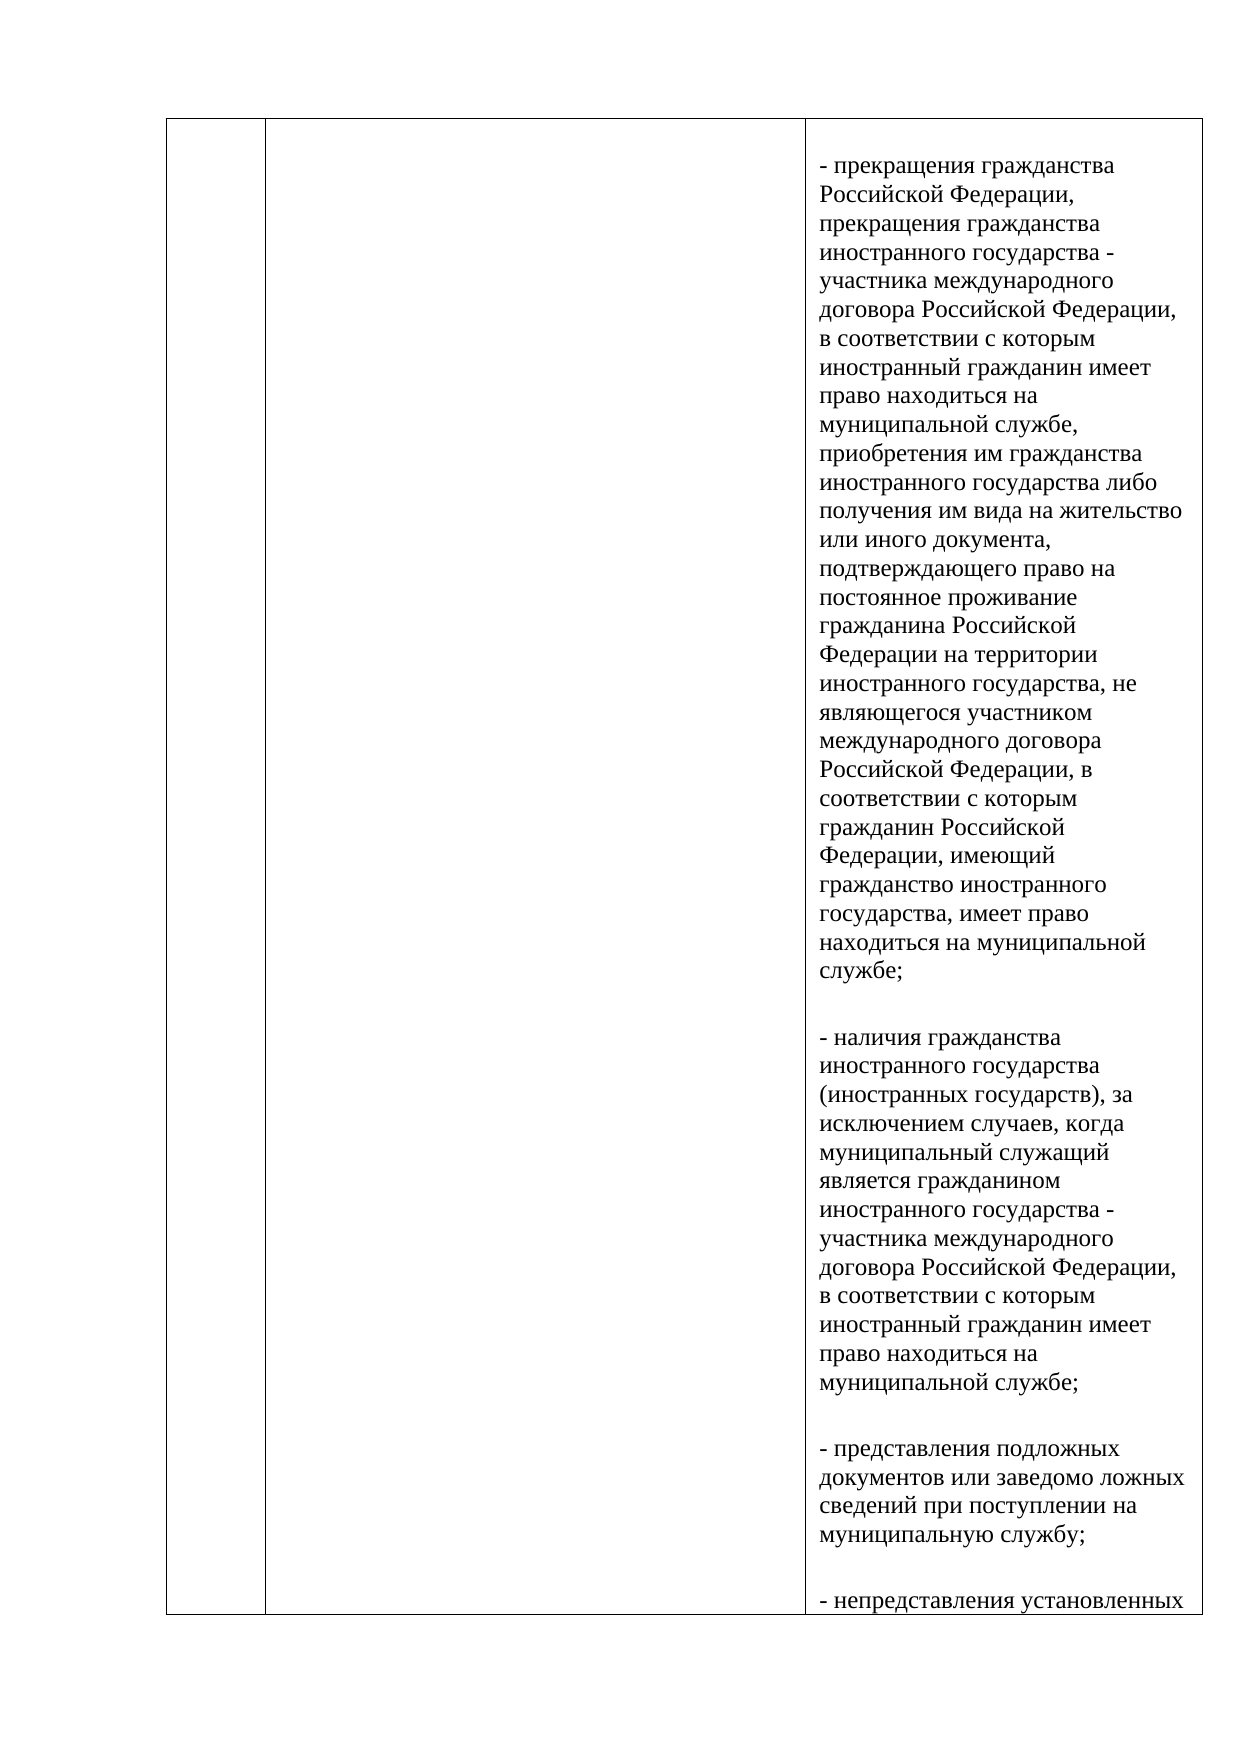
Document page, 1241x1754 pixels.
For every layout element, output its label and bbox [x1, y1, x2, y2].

table_cell [266, 119, 805, 1614]
table_cell [167, 119, 265, 1614]
table_cell [806, 119, 1202, 1614]
